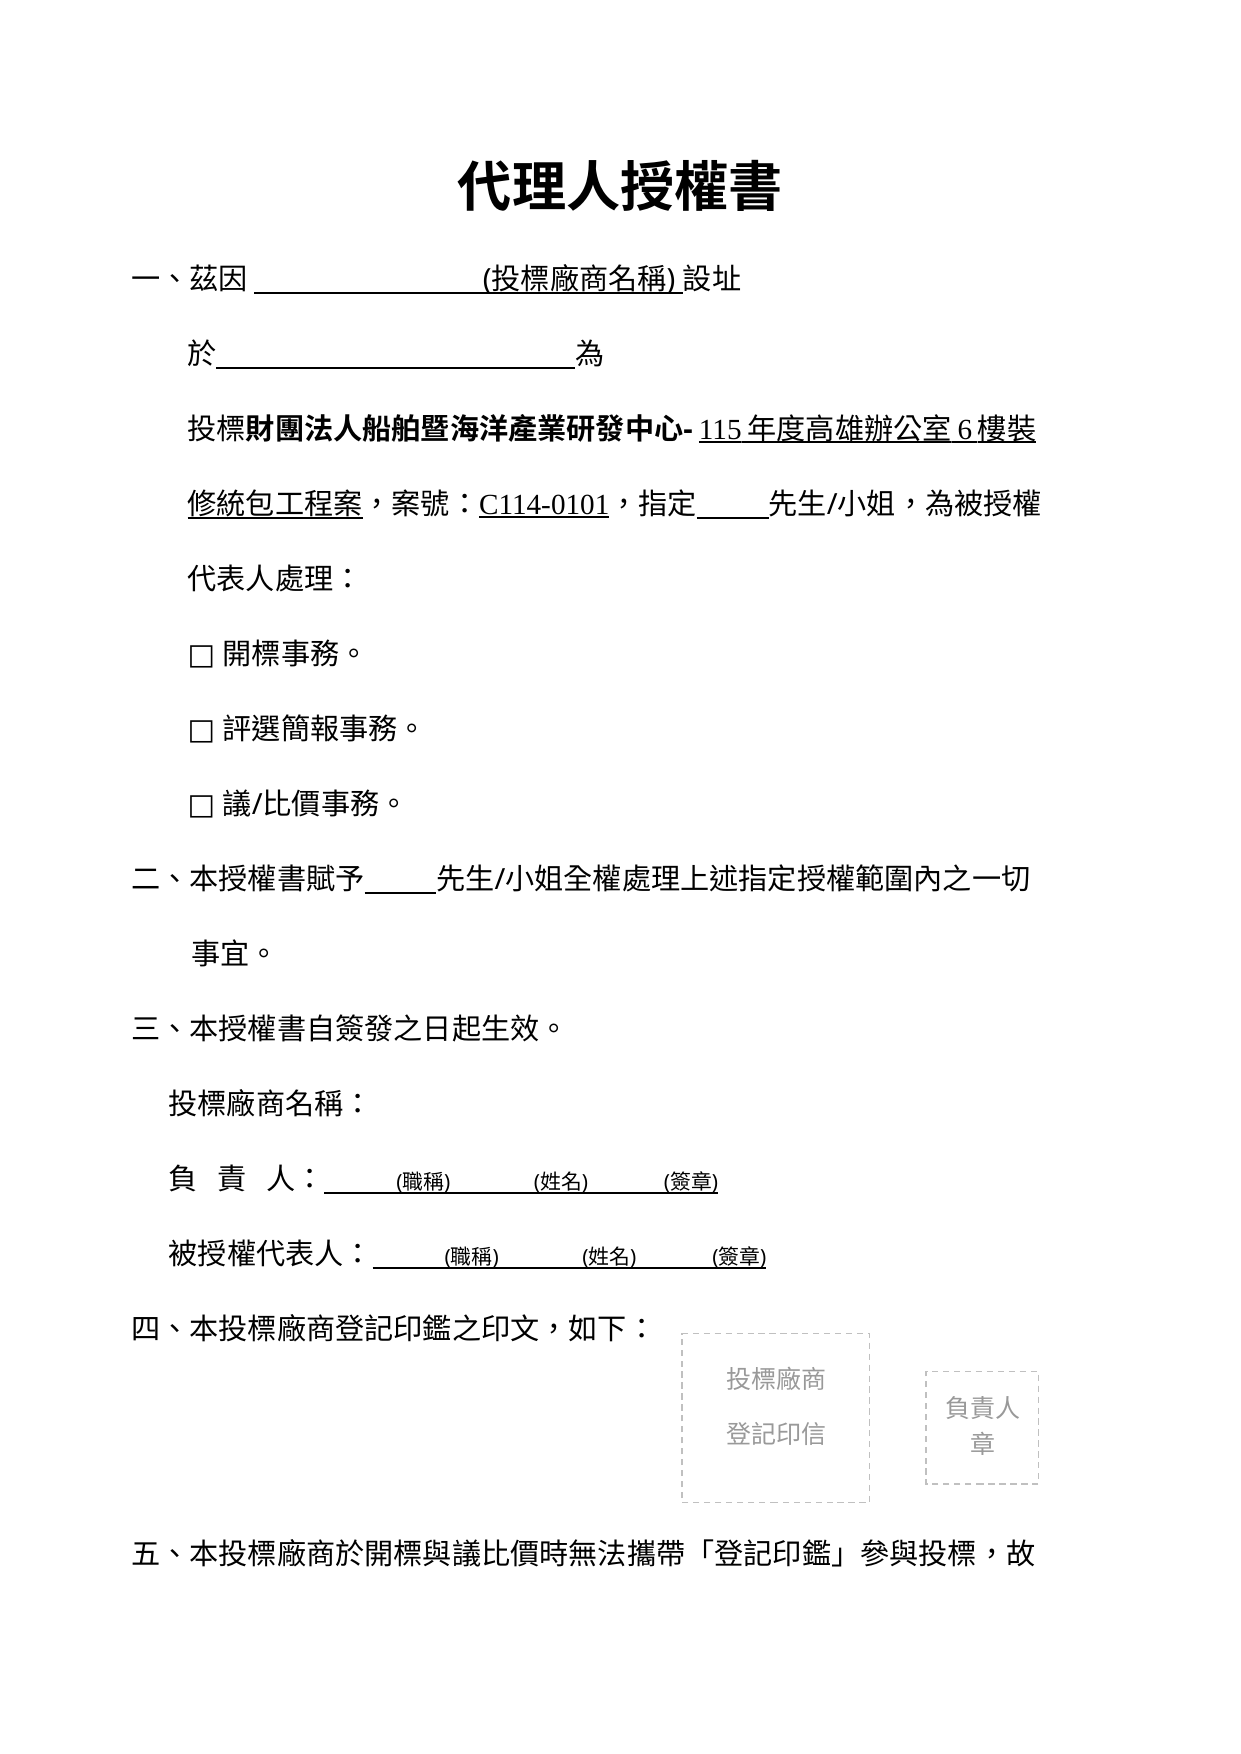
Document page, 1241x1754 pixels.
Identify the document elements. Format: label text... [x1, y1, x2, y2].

text □ 開標事務。 [187, 614, 1053, 689]
text 三、本授權書自簽發之日起生效。 [131, 989, 1053, 1064]
text 投標財團法人船舶暨海洋產業研發中心- 115年度高雄辦公室6樓裝修統包工程案，案號：C114-0101，指定 先生/小姐，為被授權代表人處理： [187, 389, 1053, 614]
text 一、茲因 (投標廠商名稱) 設址 [131, 239, 1053, 314]
text 代理人授權書 [187, 127, 1053, 239]
text 投標廠商名稱： [168, 1064, 1053, 1139]
text 二、本授權書賦予 先生/小姐全權處理上述指定授權範圍內之一切事宜。 [131, 839, 1053, 989]
text 於 為 [187, 314, 1069, 389]
text □ 評選簡報事務。 [187, 689, 1053, 764]
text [131, 1514, 1053, 1589]
text □ 議/比價事務。 [187, 764, 1053, 839]
text 負 責 人： (職稱) (姓名) (簽章) [168, 1139, 1053, 1214]
text 被授權代表人： (職稱) (姓名) (簽章) [168, 1214, 1053, 1289]
text 四、本投標廠商登記印鑑之印文，如下： [131, 1289, 1053, 1364]
